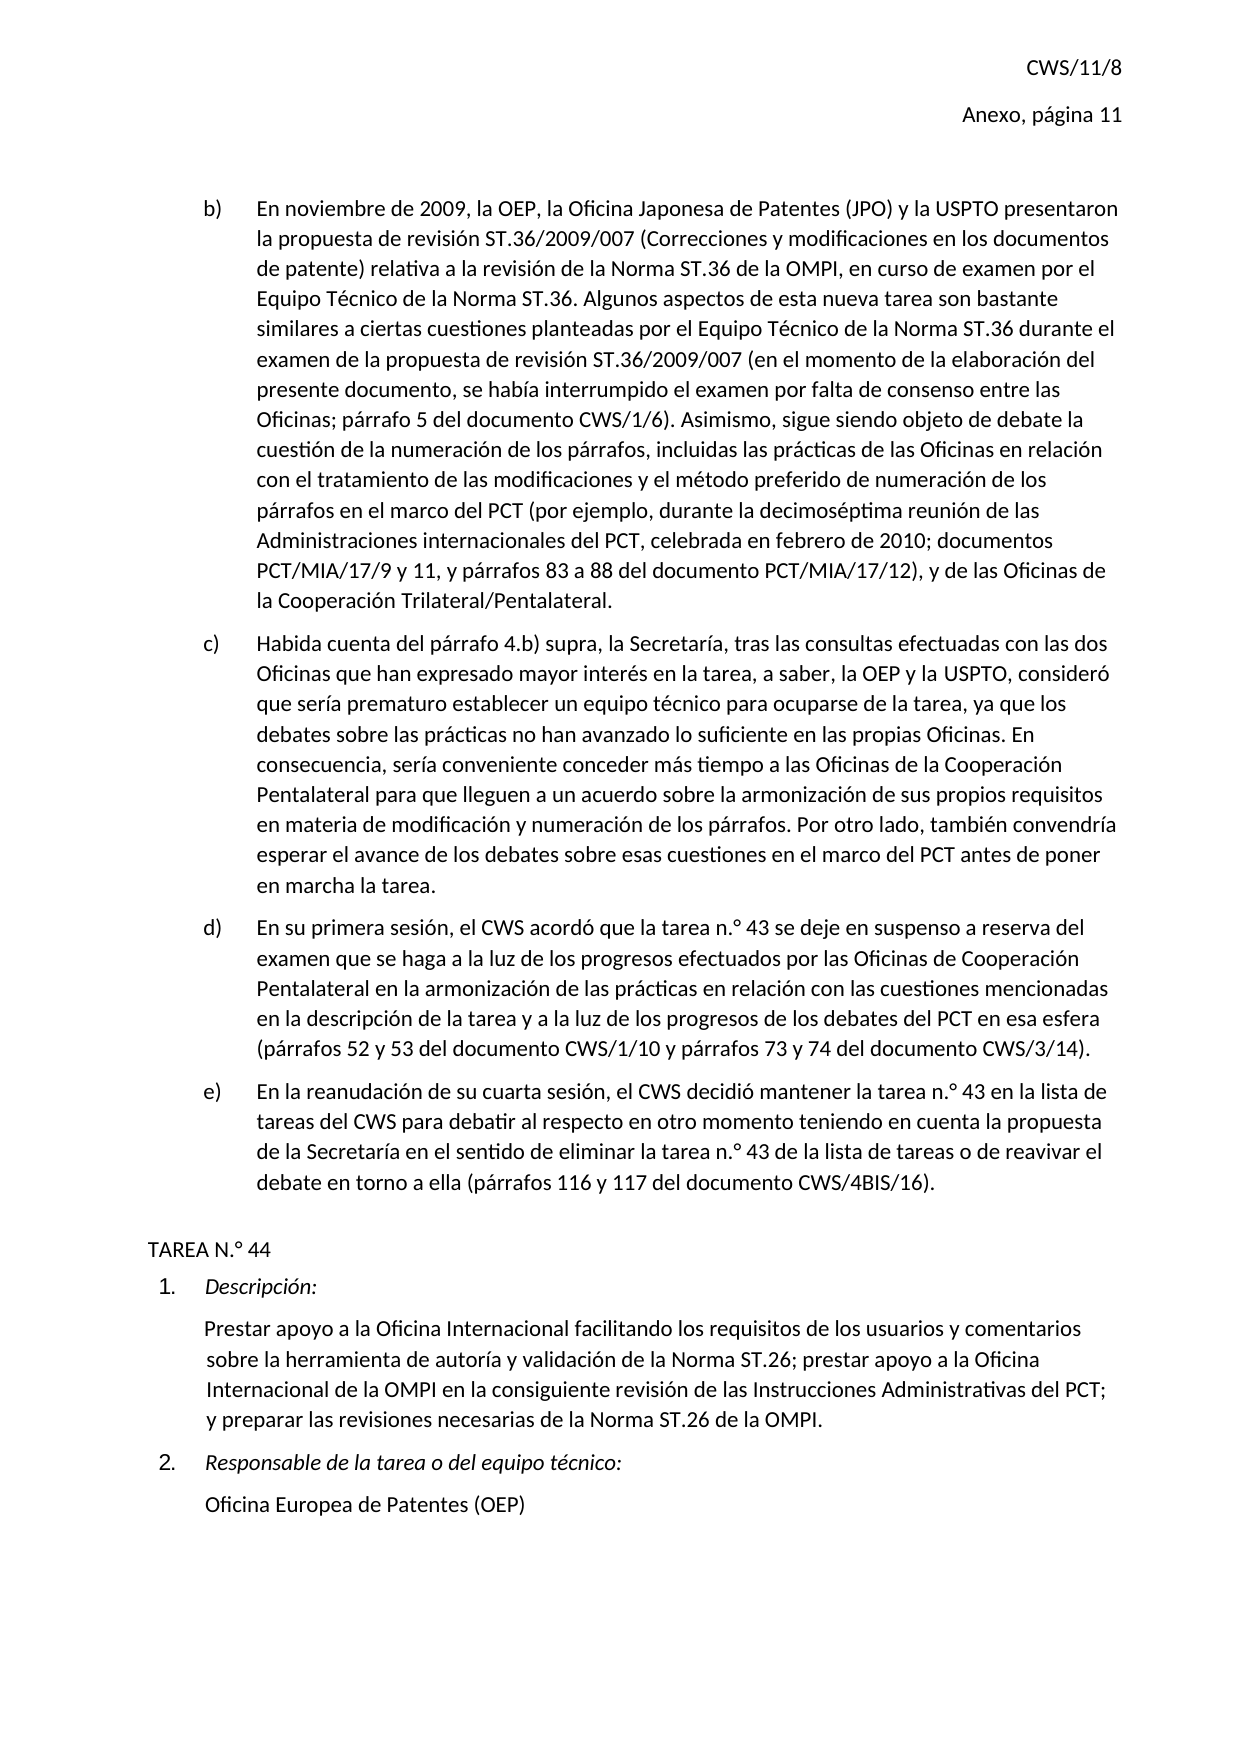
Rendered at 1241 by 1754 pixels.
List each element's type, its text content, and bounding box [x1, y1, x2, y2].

list En su primera sesión, el CWS acordó que la tarea n.° 43 se deje en suspenso a reserva del examen que se haga a la luz de los progresos efectuados por las Oficinas de Cooperación Pentalateral en la armonización de las prácticas en relación con las cuestiones mencionadas en la descripción de la tarea y a la luz de los progresos de los debates del PCT en esa esfera (párrafos 52 y 53 del documento CWS/1/10 y párrafos 73 y 74 del documento CWS/3/14). [203, 913, 1122, 1062]
subtitle Responsable de la tarea o del equipo técnico: [158, 1448, 1122, 1476]
list Habida cuenta del párrafo 4.b) supra, la Secretaría, tras las consultas efectuadas con las dos Oficinas que han expresado mayor interés en la tarea, a saber, la OEP y la USPTO, consideró que sería prematuro establecer un equipo técnico para ocuparse de la tarea, ya que los debates sobre las prácticas no han avanzado lo suficiente en las propias Oficinas. En consecuencia, sería conveniente conceder más tiempo a las Oficinas de la Cooperación Pentalateral para que lleguen a un acuerdo sobre la armonización de sus propios requisitos en materia de modificación y numeración de los párrafos. Por otro lado, también convendría esperar el avance de los debates sobre esas cuestiones en el marco del PCT antes de poner en marcha la tarea. [203, 629, 1122, 899]
text Oficina Europea de Patentes (OEP) [205, 1491, 936, 1518]
list En la reanudación de su cuarta sesión, el CWS decidió mantener la tarea n.° 43 en la lista de tareas del CWS para debatir al respecto en otro momento teniendo en cuenta la propuesta de la Secretaría en el sentido de eliminar la tarea n.° 43 de la lista de tareas o de reavivar el debate en torno a ella (párrafos 116 y 117 del documento CWS/4BIS/16). [203, 1077, 1122, 1196]
list En noviembre de 2009, la OEP, la Oficina Japonesa de Patentes (JPO) y la USPTO presentaron la propuesta de revisión ST.36/2009/007 (Correcciones y modificaciones en los documentos de patente) relativa a la revisión de la Norma ST.36 de la OMPI, en curso de examen por el Equipo Técnico de la Norma ST.36. Algunos aspectos de esta nueva tarea son bastante similares a ciertas cuestiones planteadas por el Equipo Técnico de la Norma ST.36 durante el examen de la propuesta de revisión ST.36/2009/007 (en el momento de la elaboración del presente documento, se había interrumpido el examen por falta de consenso entre las Oficinas; párrafo 5 del documento CWS/1/6). Asimismo, sigue siendo objeto de debate la cuestión de la numeración de los párrafos, incluidas las prácticas de las Oficinas en relación con el tratamiento de las modificaciones y el método preferido de numeración de los párrafos en el marco del PCT (por ejemplo, durante la decimoséptima reunión de las Administraciones internacionales del PCT, celebrada en febrero de 2010; documentos PCT/MIA/17/9 y 11, y párrafos 83 a 88 del documento PCT/MIA/17/12), y de las Oficinas de la Cooperación Trilateral/Pentalateral. [203, 194, 1122, 614]
subtitle Descripción: [158, 1272, 1122, 1300]
subtitle TAREA n.° 44 [148, 1235, 1122, 1263]
text Prestar apoyo a la Oficina Internacional facilitando los requisitos de los usuarios y comentarios sobre la herramienta de autoría y validación de la Norma ST.26; prestar apoyo a la Oficina Internacional de la OMPI en la consiguiente revisión de las Instrucciones Administrativas del PCT; y preparar las revisiones necesarias de la Norma ST.26 de la OMPI. [204, 1314, 1122, 1433]
